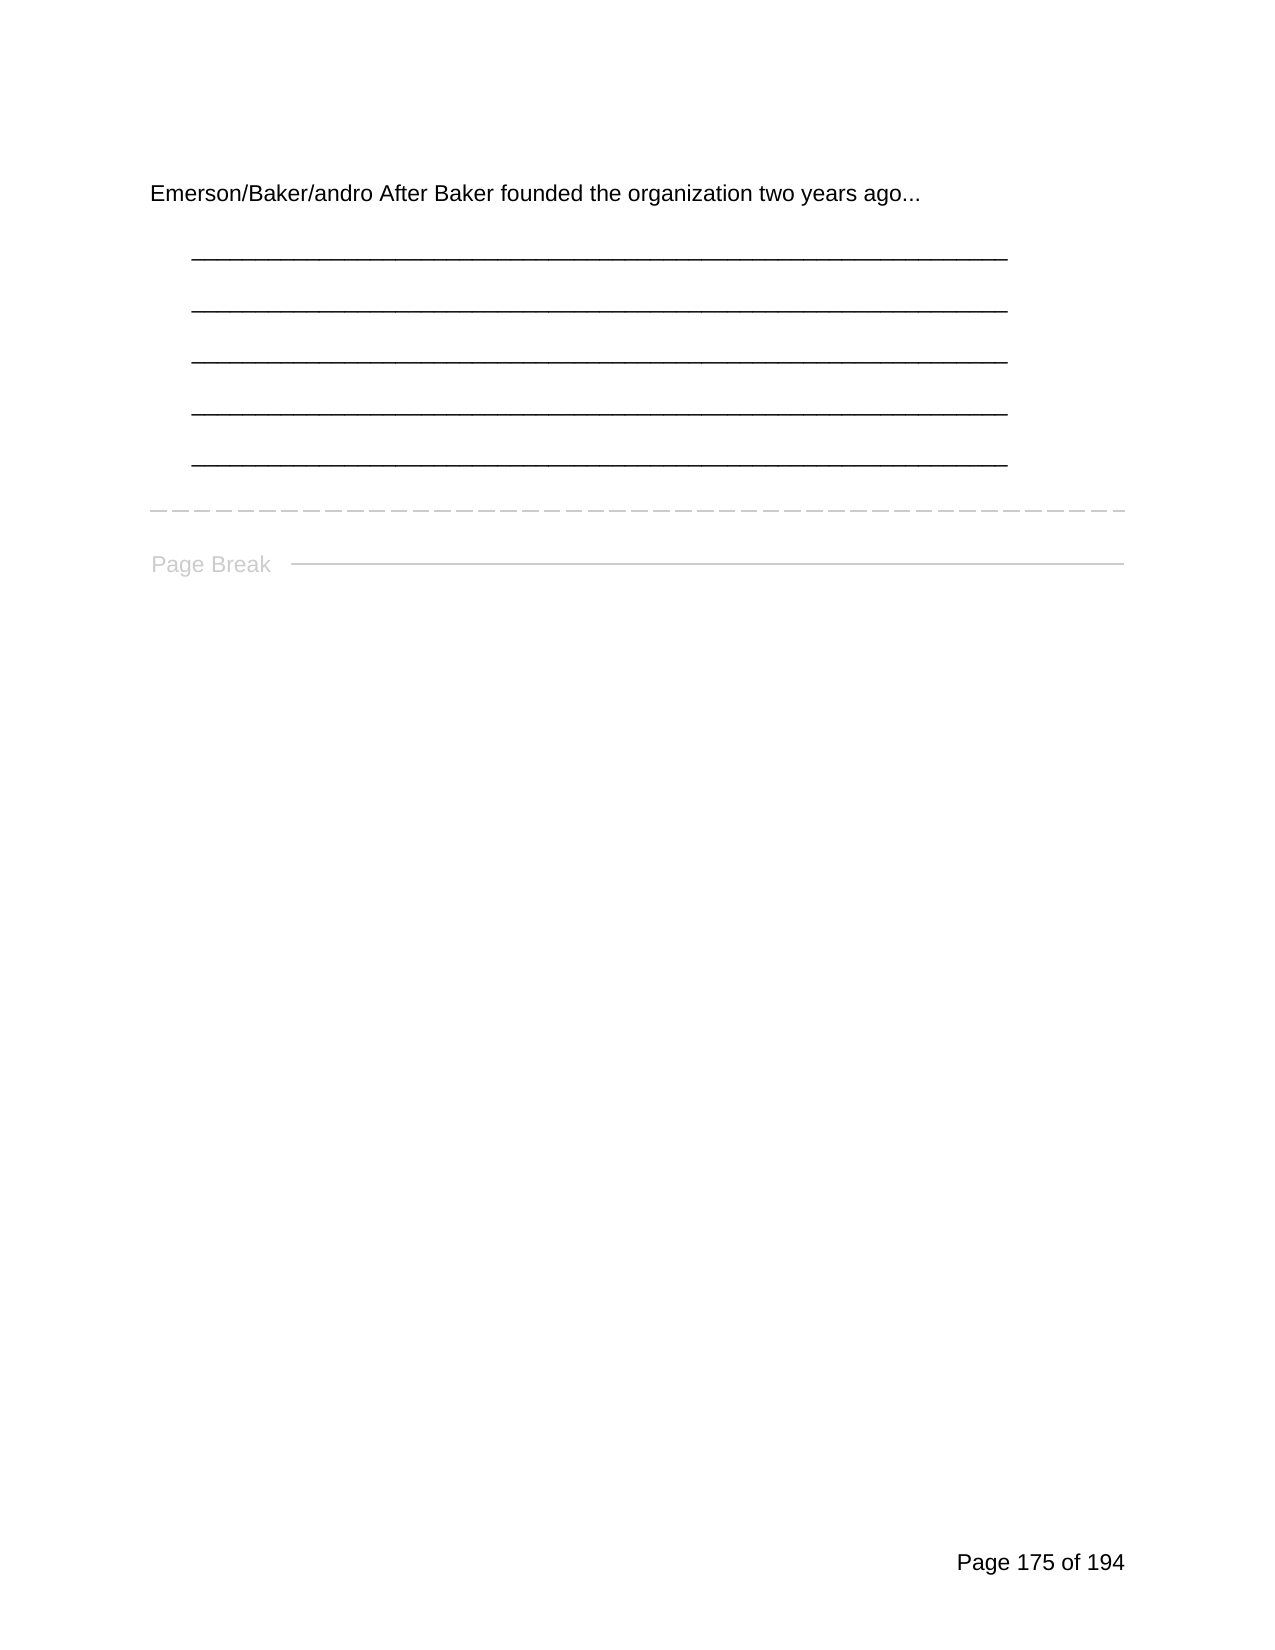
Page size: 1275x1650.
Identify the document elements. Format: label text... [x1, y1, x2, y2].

text ________________________________________________________________ [150, 338, 1125, 364]
text Emerson/Baker/andro After Baker founded the organization two years ago... [150, 180, 1125, 207]
text ________________________________________________________________ [150, 389, 1125, 416]
text ________________________________________________________________ [150, 287, 1125, 313]
text ________________________________________________________________ [150, 441, 1125, 467]
text ________________________________________________________________ [150, 235, 1125, 262]
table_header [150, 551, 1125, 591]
